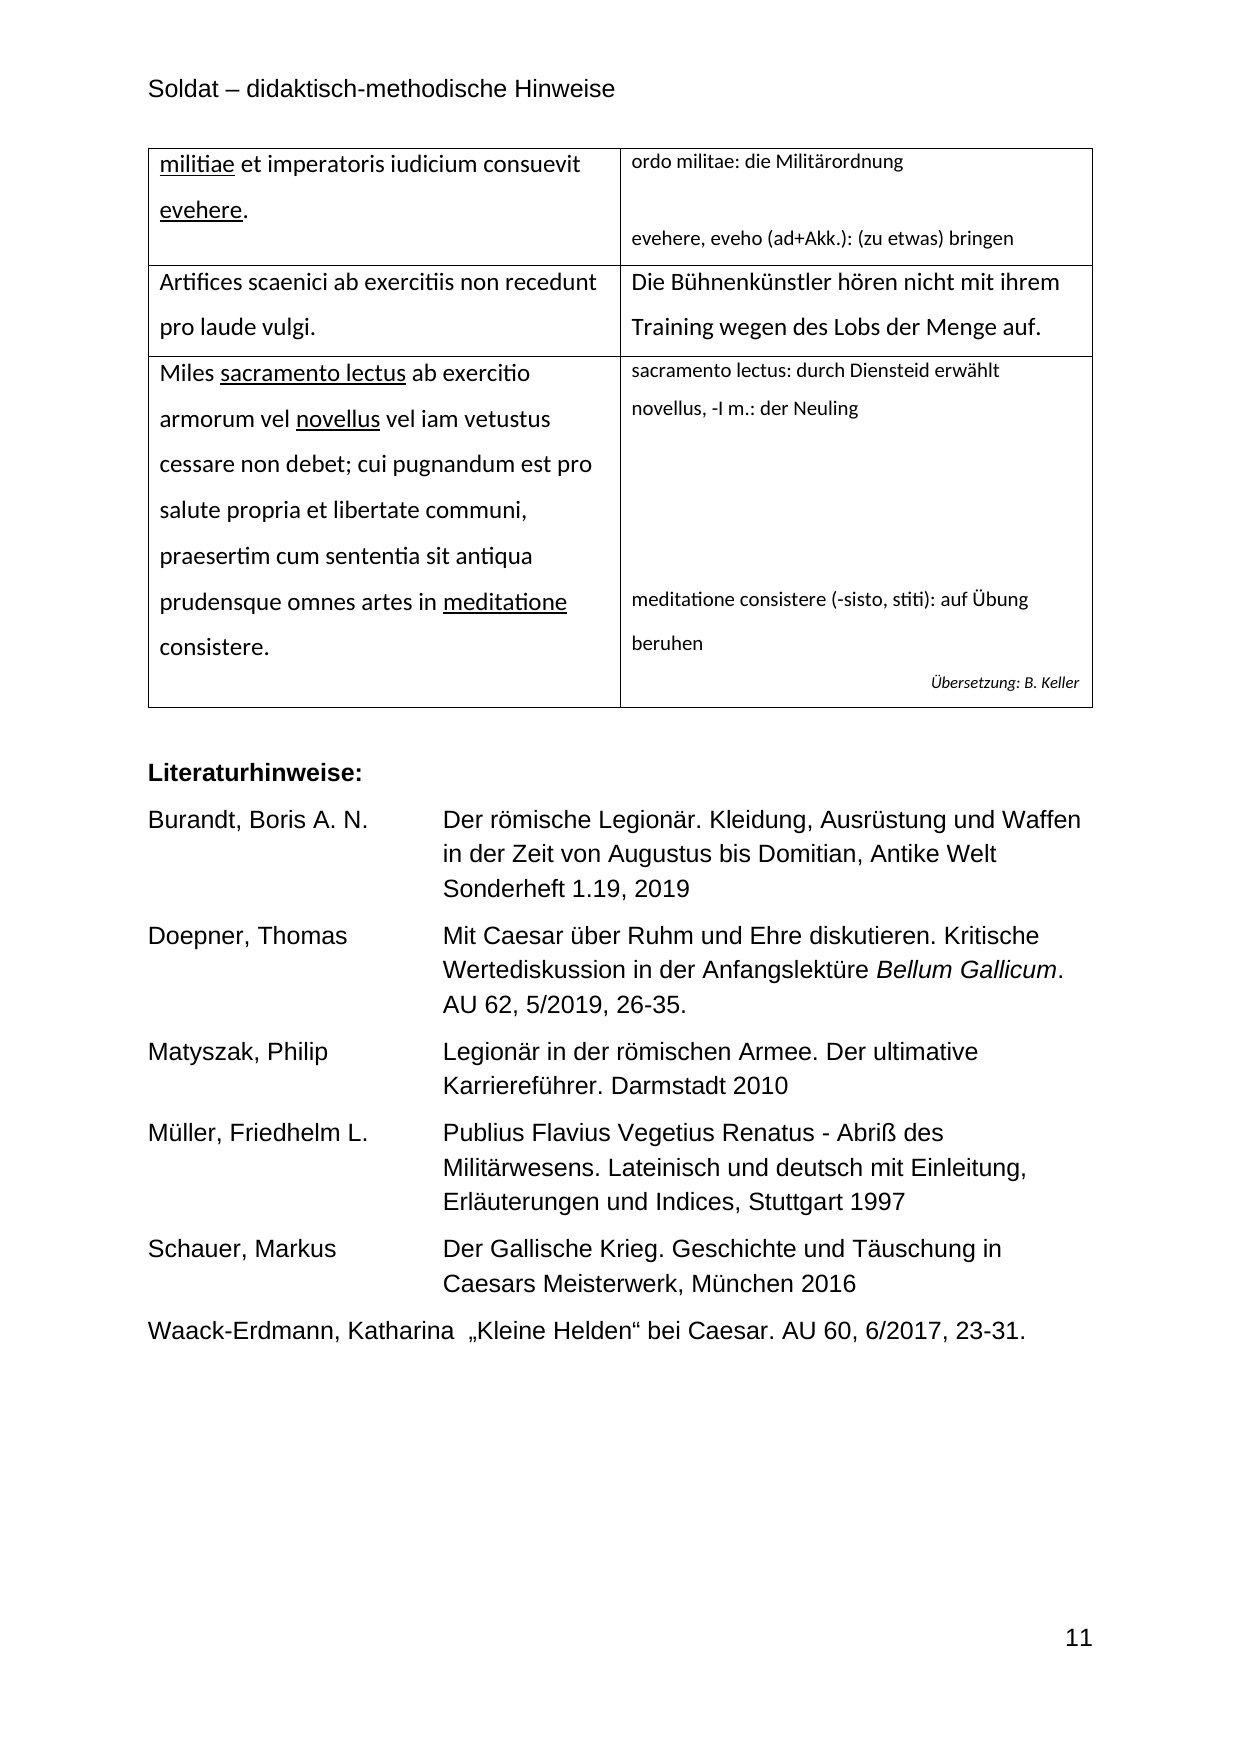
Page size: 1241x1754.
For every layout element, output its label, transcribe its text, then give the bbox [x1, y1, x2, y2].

text Burandt, Boris A. N. Der römische Legionär. Kleidung, Ausrüstung und Waffen [148, 805, 1093, 834]
text Karriereführer. Darmstadt 2010 [369, 1071, 1093, 1100]
text Doepner, Thomas Mit Caesar über Ruhm und Ehre diskutieren. Kritische [148, 921, 1093, 949]
table_cell Miles sacramento lectus ab exercitio armorum vel novellus vel iam vetustus cessare non debet; cui pugnandum est pro salute propria et libertate communi, praesertim cum sententia sit antiqua prudensque omnes artes in meditatione consistere. [149, 357, 620, 707]
text in der Zeit von Augustus bis Domitian, Antike Welt [369, 839, 1093, 868]
table_cell Die Bühnenkünstler hören nicht mit ihrem Training wegen des Lobs der Menge auf. [621, 266, 1092, 356]
text Literaturhinweise: [148, 758, 1093, 787]
text Erläuterungen und Indices, Stuttgart 1997 [369, 1187, 1093, 1216]
text Wertediskussion in der Anfangslektüre Bellum Gallicum. [369, 955, 1093, 984]
text Sonderheft 1.19, 2019 [369, 874, 1093, 903]
text Müller, Friedhelm L. Publius Flavius Vegetius Renatus - Abriß des [148, 1118, 1093, 1147]
text Militärwesens. Lateinisch und deutsch mit Einleitung, [369, 1153, 1093, 1181]
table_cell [621, 149, 1092, 264]
text Waack-Erdmann, Katharina „Kleine Helden“ bei Caesar. AU 60, 6/2017, 23-31. [148, 1316, 1093, 1344]
table_cell sacramento lectus: durch Diensteid erwählt novellus, -I m.: der Neuling meditatione consistere (-sisto, stiti): auf Übung beruhen Übersetzung: B. Keller [621, 357, 1092, 707]
text Schauer, Markus Der Gallische Krieg. Geschichte und Täuschung in [148, 1234, 1093, 1263]
text AU 62, 5/2019, 26-35. [369, 990, 1093, 1018]
text Matyszak, Philip Legionär in der römischen Armee. Der ultimative [148, 1037, 1093, 1066]
table_cell Artifices scaenici ab exercitiis non recedunt pro laude vulgi. [149, 266, 620, 356]
text Caesars Meisterwerk, München 2016 [369, 1269, 1093, 1297]
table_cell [149, 149, 620, 264]
